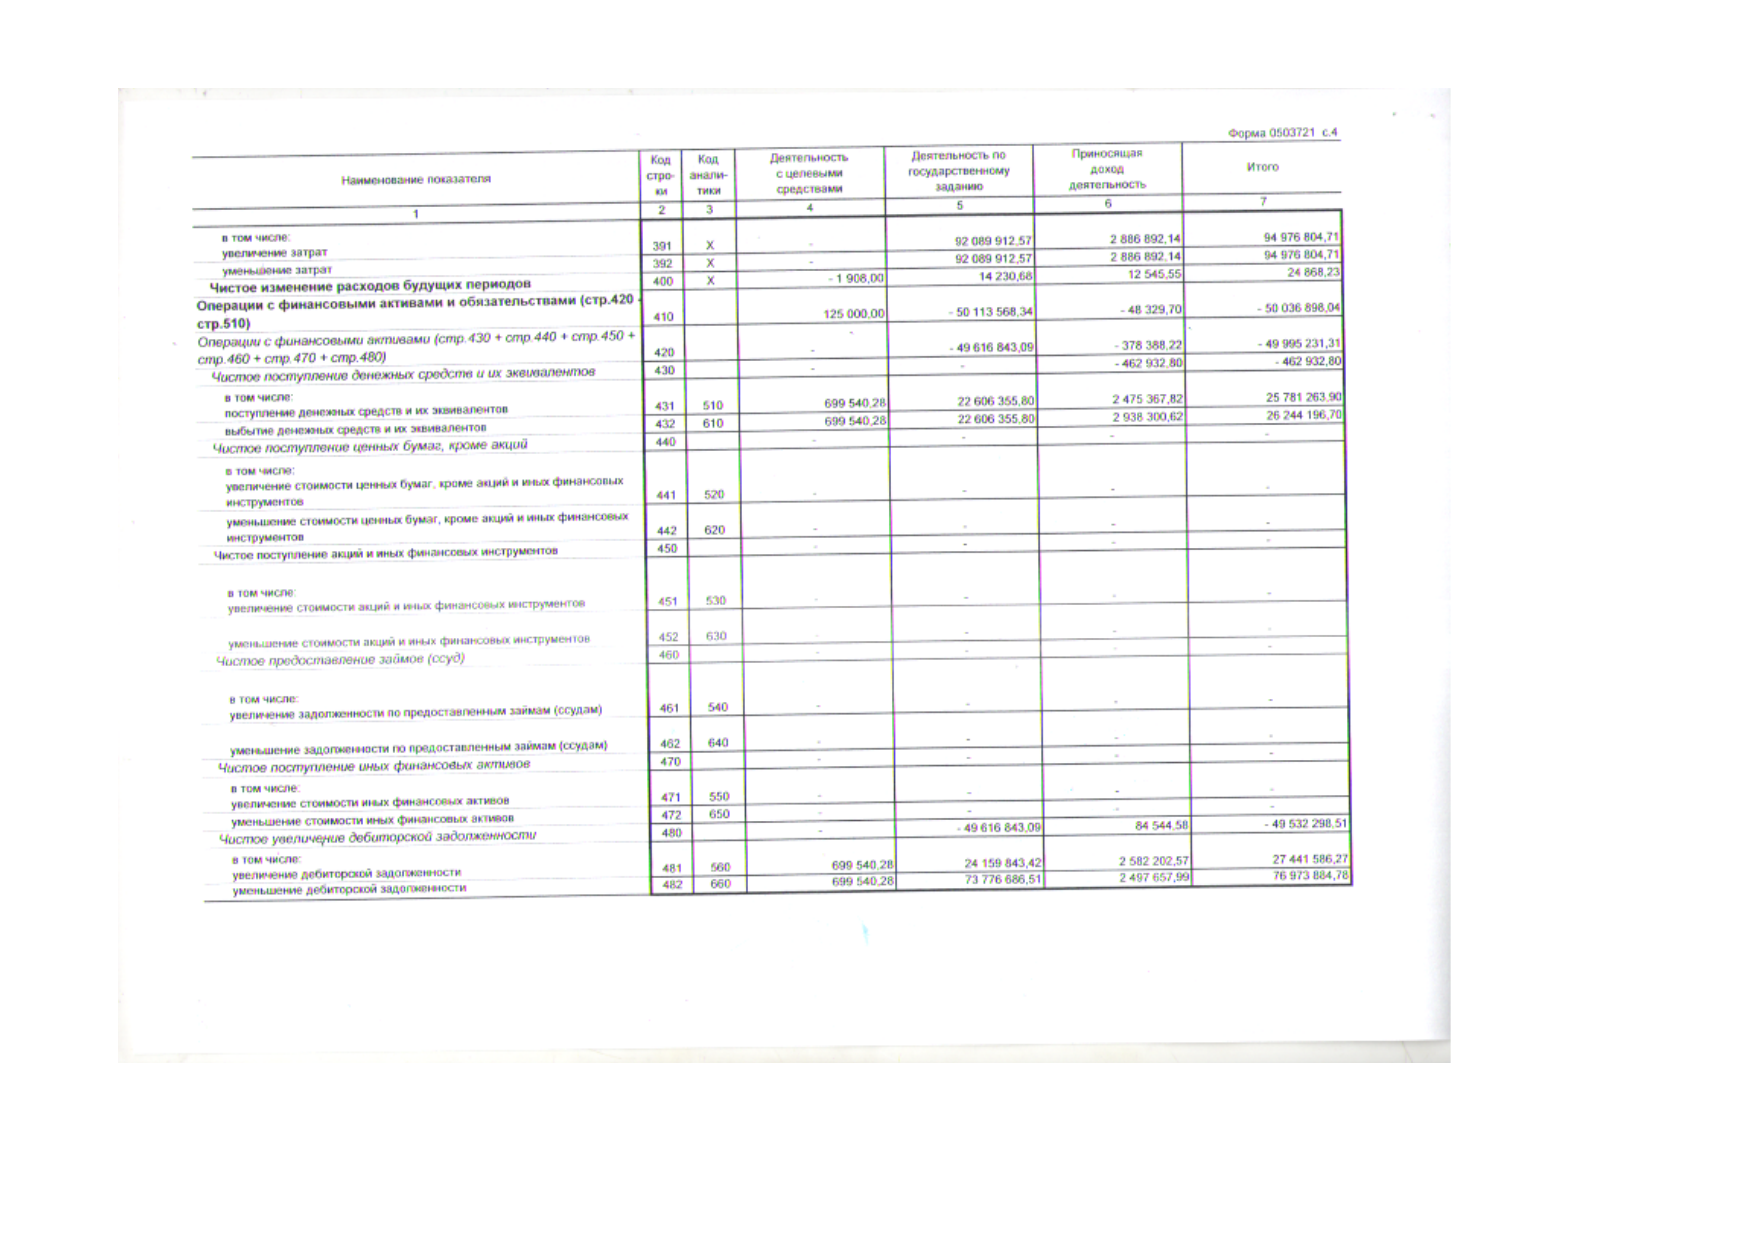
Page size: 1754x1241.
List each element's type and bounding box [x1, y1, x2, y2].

picture [118, 88, 1451, 1063]
